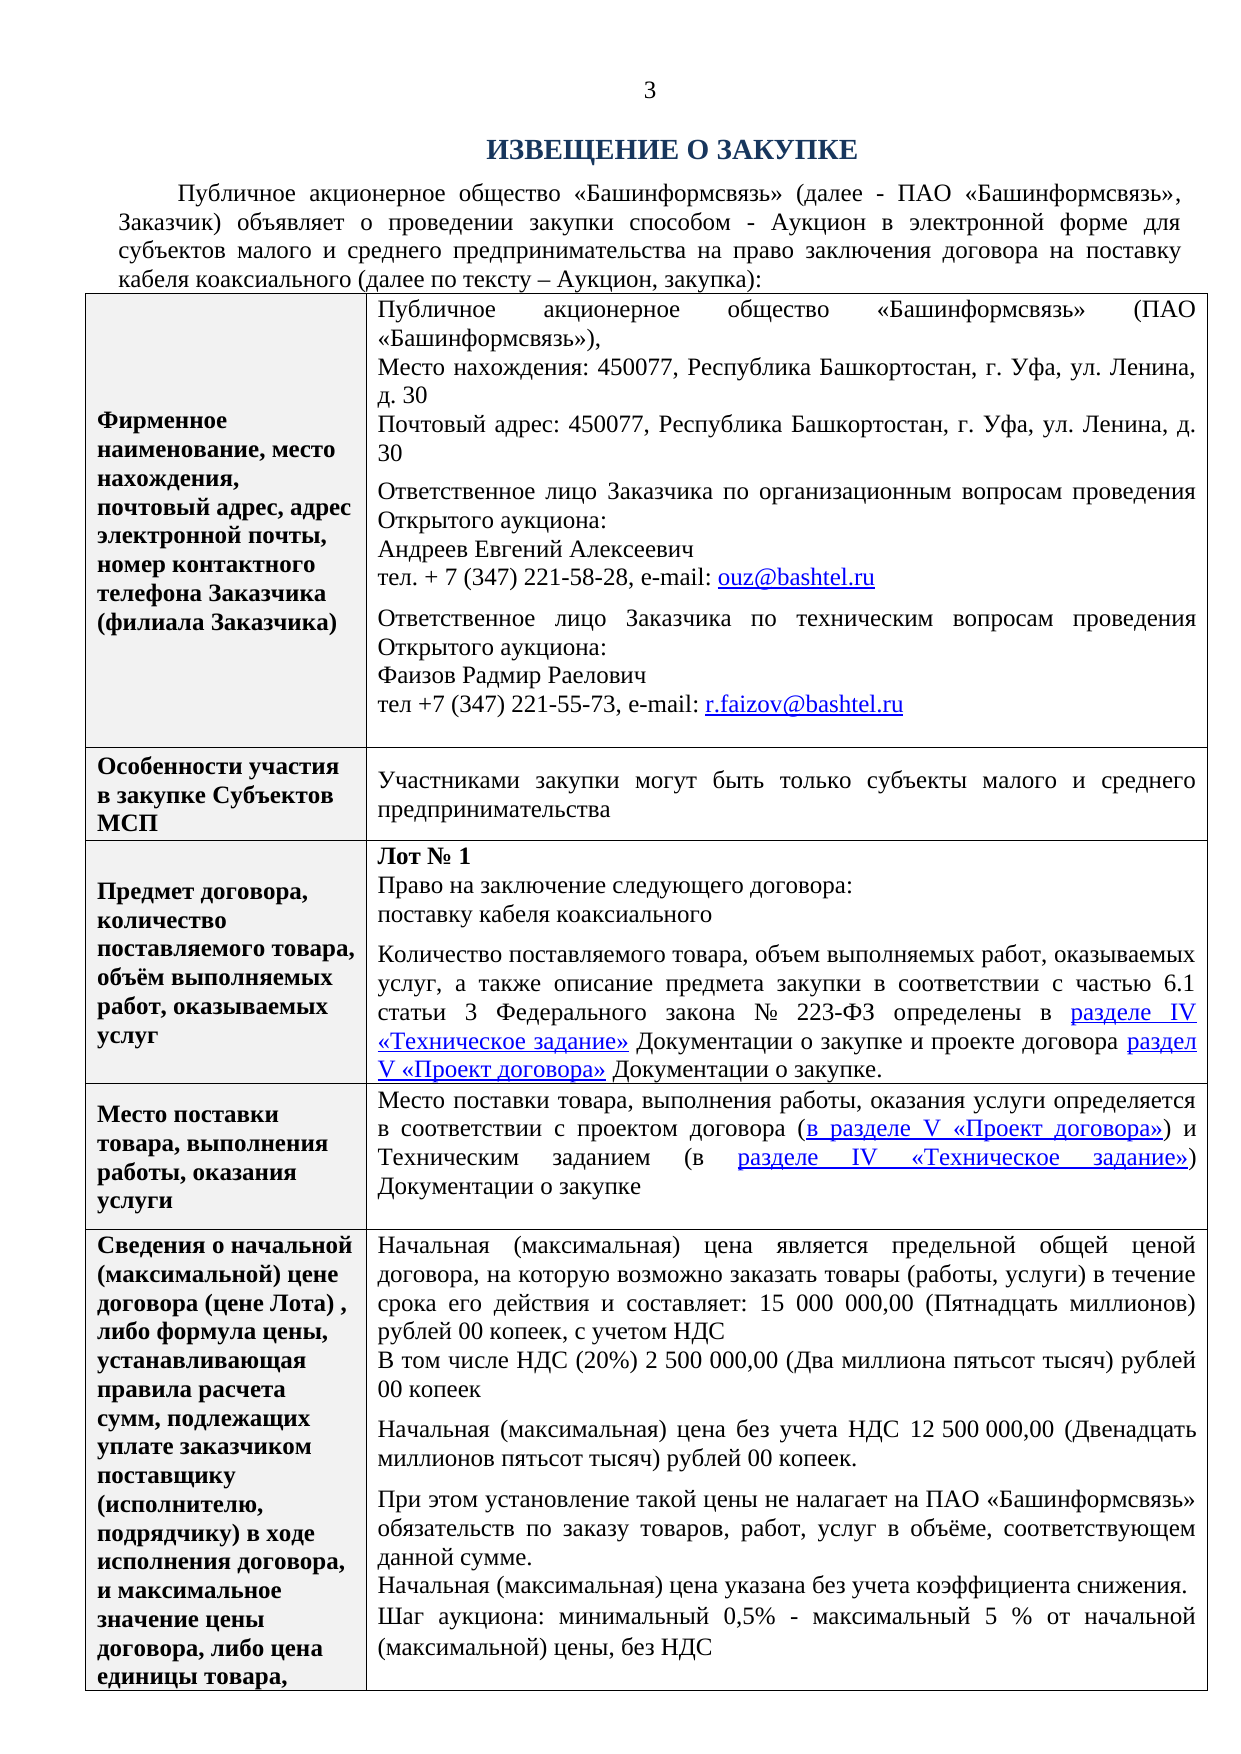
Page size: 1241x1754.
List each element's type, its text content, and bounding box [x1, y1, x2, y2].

table_cell Предмет договора, количество поставляемого товара, объём выполняемых работ, оказываемых услуг [86, 841, 366, 1083]
table_cell Место поставки товара, выполнения работы, оказания услуги [86, 1084, 366, 1229]
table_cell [86, 1230, 366, 1690]
table_cell Место поставки товара, выполнения работы, оказания услуги определяется в соответствии с проектом договора (в разделе V «Проект договора») и Техническим заданием (в разделе IV «Техническое задание») Документации о закупке [367, 1084, 1207, 1229]
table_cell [367, 1230, 1207, 1690]
table_header Публичное акционерное общество «Башинформсвязь» (ПАО «Башинформсвязь»), Место нахождения: 450077, Республика Башкортостан, г. Уфа, ул. Ленина, д. 30 Почтовый адрес: 450077, Республика Башкортостан, г. Уфа, ул. Ленина, д. 30 Ответственное лицо Заказчика по организационным вопросам проведения Открытого аукциона: Андреев Евгений Алексеевич тел. + 7 (347) 221-58-28, e-mail: ouz@bashtel.ru Ответственное лицо Заказчика по техническим вопросам проведения Открытого аукциона: Фаизов Радмир Раелович тел +7 (347) 221-55-73, e-mail: r.faizov@bashtel.ru [367, 294, 1207, 747]
table_cell Особенности участия в закупке Субъектов МСП [86, 748, 366, 840]
text ИЗВЕЩЕНИЕ О ЗАКУПКЕ [163, 132, 1181, 166]
table_cell Участниками закупки могут быть только субъекты малого и среднего предпринимательства [367, 748, 1207, 840]
table_cell Лот № 1 Право на заключение следующего договора: поставку кабеля коаксиального Количество поставляемого товара, объем выполняемых работ, оказываемых услуг, а также описание предмета закупки в соответствии с частью 6.1 статьи 3 Федерального закона № 223-ФЗ определены в разделе IV «Техническое задание» Документации о закупке и проекте договора раздел V «Проект договора» Документации о закупке. [367, 841, 1207, 1083]
table_header Фирменное наименование, место нахождения, почтовый адрес, адрес электронной почты, номер контактного телефона Заказчика (филиала Заказчика) [86, 294, 366, 747]
text Публичное акционерное общество «Башинформсвязь» (далее - ПАО «Башинформсвязь», Заказчик) объявляет о проведении закупки способом - Аукцион в электронной форме для субъектов малого и среднего предпринимательства на право заключения договора на поставку кабеля коаксиального (далее по тексту – Аукцион, закупка): [118, 178, 1181, 293]
